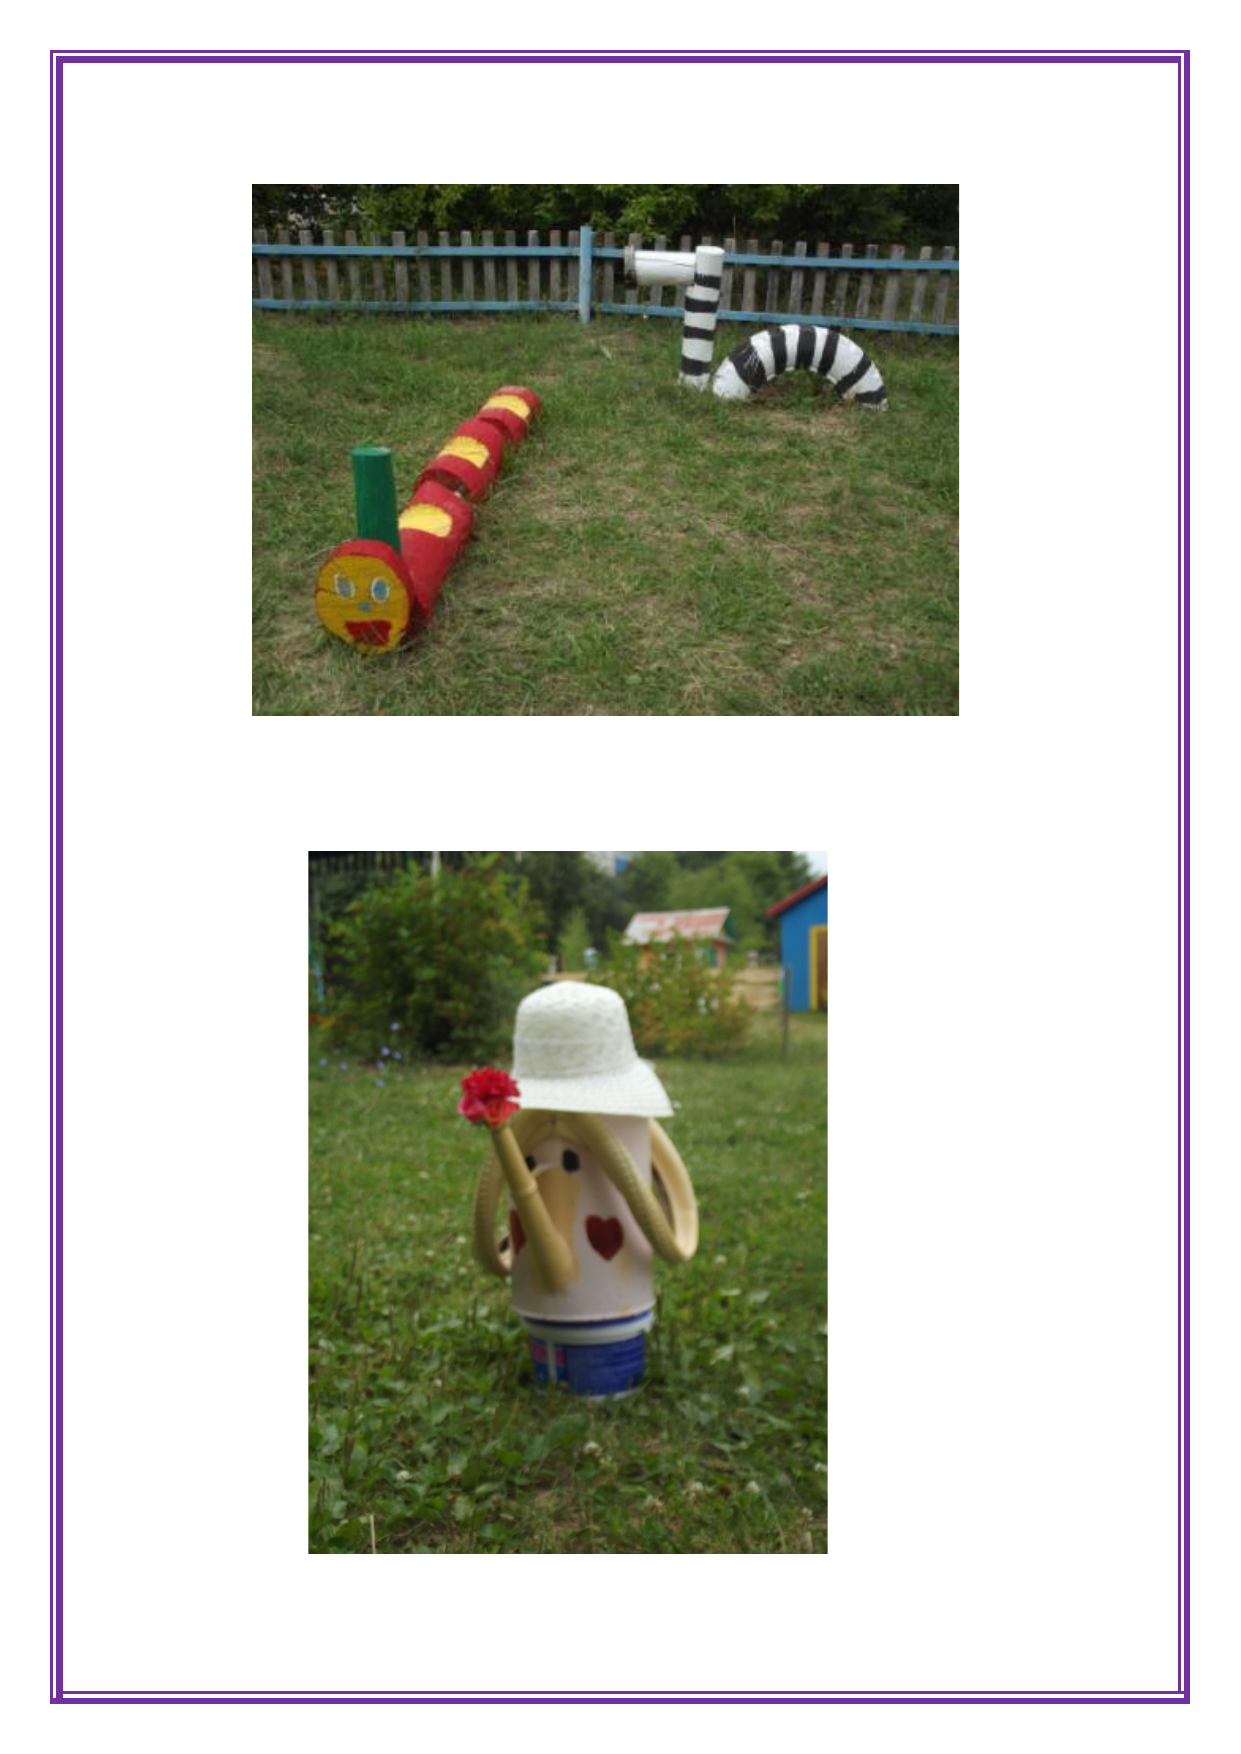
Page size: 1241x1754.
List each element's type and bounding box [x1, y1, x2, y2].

picture [252, 184, 960, 716]
picture [308, 851, 828, 1554]
